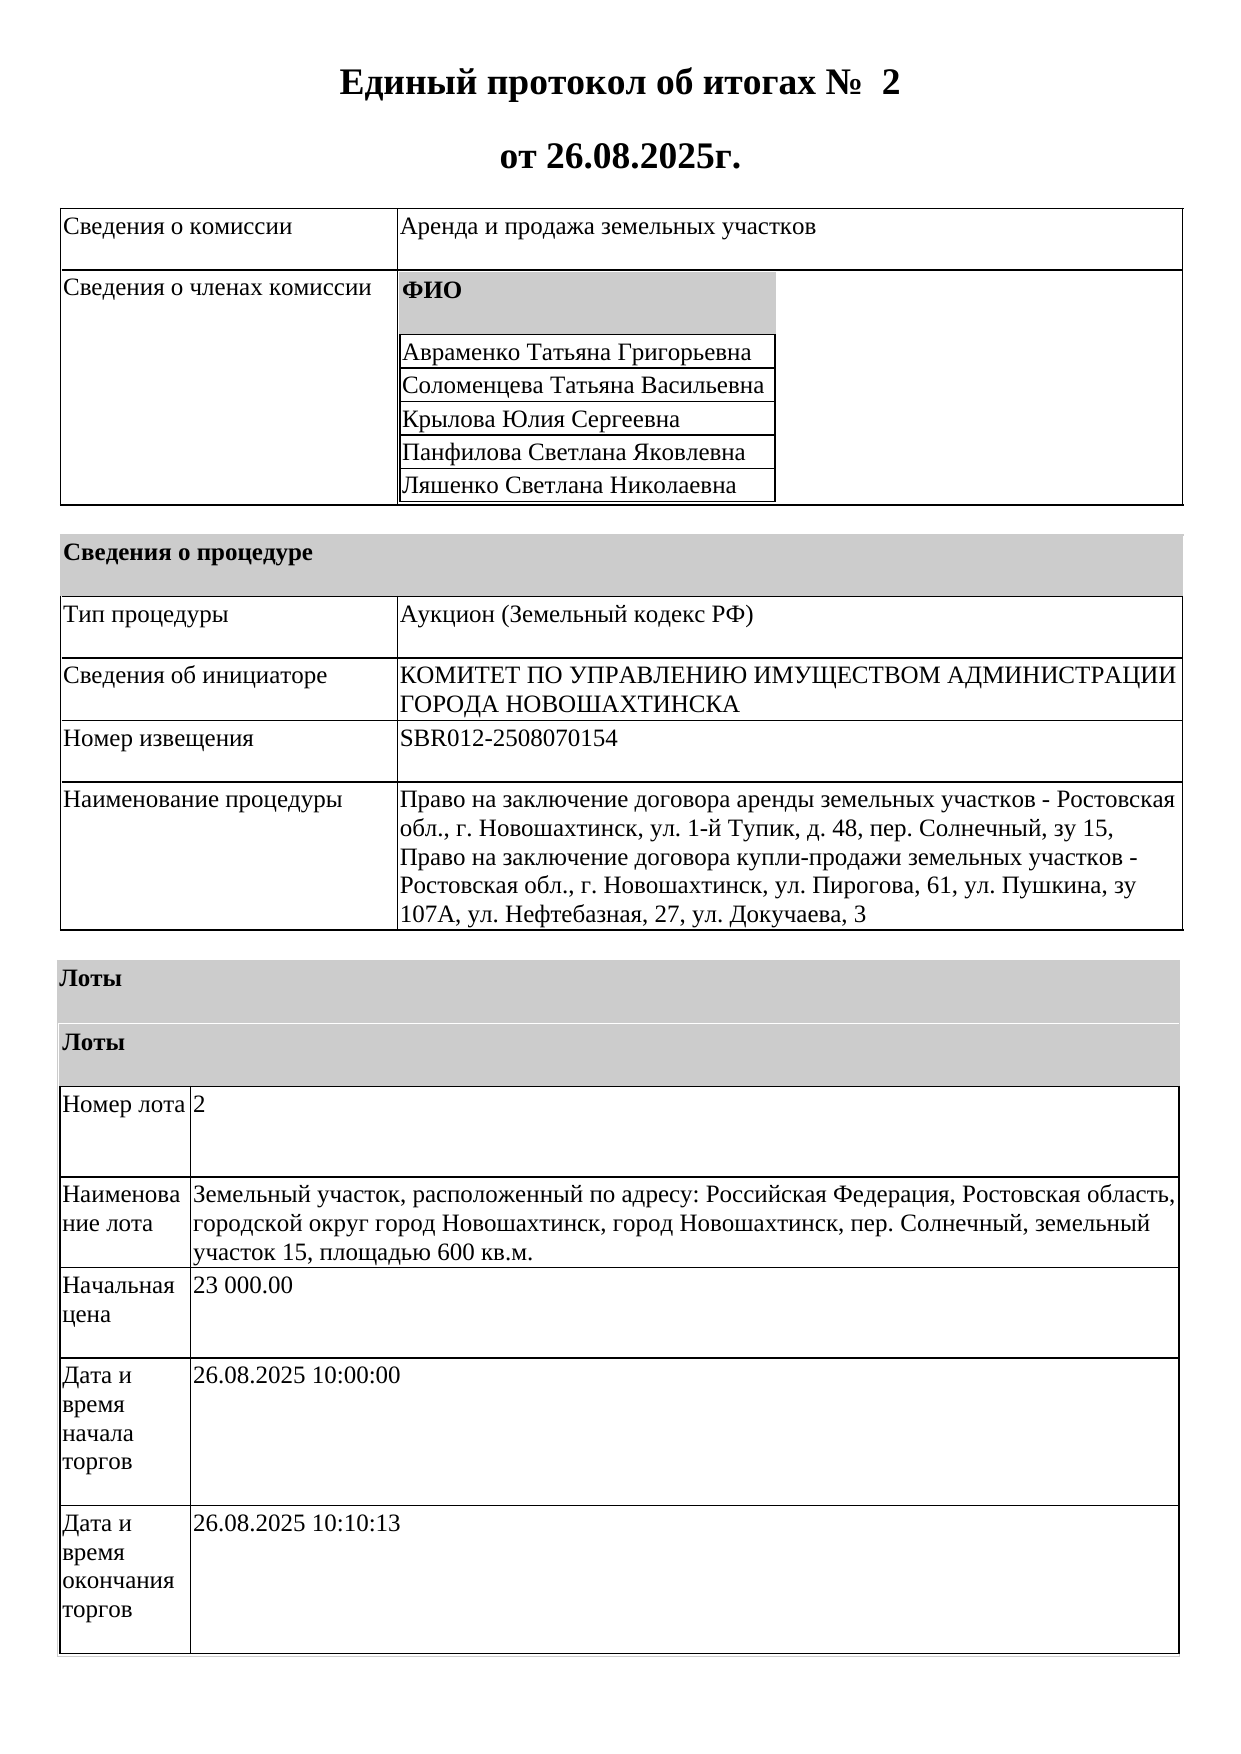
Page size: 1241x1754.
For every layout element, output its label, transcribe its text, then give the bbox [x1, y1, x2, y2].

table_cell [191, 1087, 1178, 1176]
table_cell Тип процедуры [61, 597, 397, 657]
table_cell [191, 1506, 1178, 1653]
list от 26.08.2025г. [59, 133, 1181, 176]
table_header Аренда и продажа земельных участков [398, 209, 1182, 269]
table_cell [61, 1268, 190, 1357]
table_header Сведения о процедуре [61, 536, 1182, 596]
table_cell [61, 1359, 190, 1505]
table_cell Сведения о членах комиссии [61, 270, 397, 504]
table_cell Право на заключение договора аренды земельных участков - Ростовская обл., г. Новошахтинск, ул. 1-й Тупик, д. 48, пер. Солнечный, зу 15, Право на заключение договора купли-продажи земельных участков - Ростовская обл., г. Новошахтинск, ул. Пирогова, 61, ул. Пушкина, зу 107А, ул. Нефтебазная, 27, ул. Докучаева, 3 [398, 783, 1182, 929]
table_cell КОМИТЕТ ПО УПРАВЛЕНИЮ ИМУЩЕСТВОМ АДМИНИСТРАЦИИ ГОРОДА НОВОШАХТИНСКА [398, 659, 1182, 719]
list Единый протокол об итогах № 2 [59, 59, 1181, 102]
table_cell [191, 1359, 1178, 1505]
table_cell Аукцион (Земельный кодекс РФ) [398, 597, 1182, 657]
table_cell SBR012-2508070154 [398, 721, 1182, 781]
table_cell [398, 271, 1182, 504]
table_cell [191, 1178, 1178, 1267]
table_cell [61, 1087, 190, 1176]
table_cell Номер извещения [61, 721, 397, 781]
table_cell Наименование процедуры [61, 782, 397, 929]
table_cell [61, 1506, 190, 1653]
table_cell [61, 1178, 190, 1267]
table_cell Сведения об инициаторе [61, 658, 397, 719]
table_header Лоты [58, 961, 1179, 1021]
table_header Сведения о комиссии [61, 209, 397, 269]
table_cell [191, 1268, 1178, 1357]
